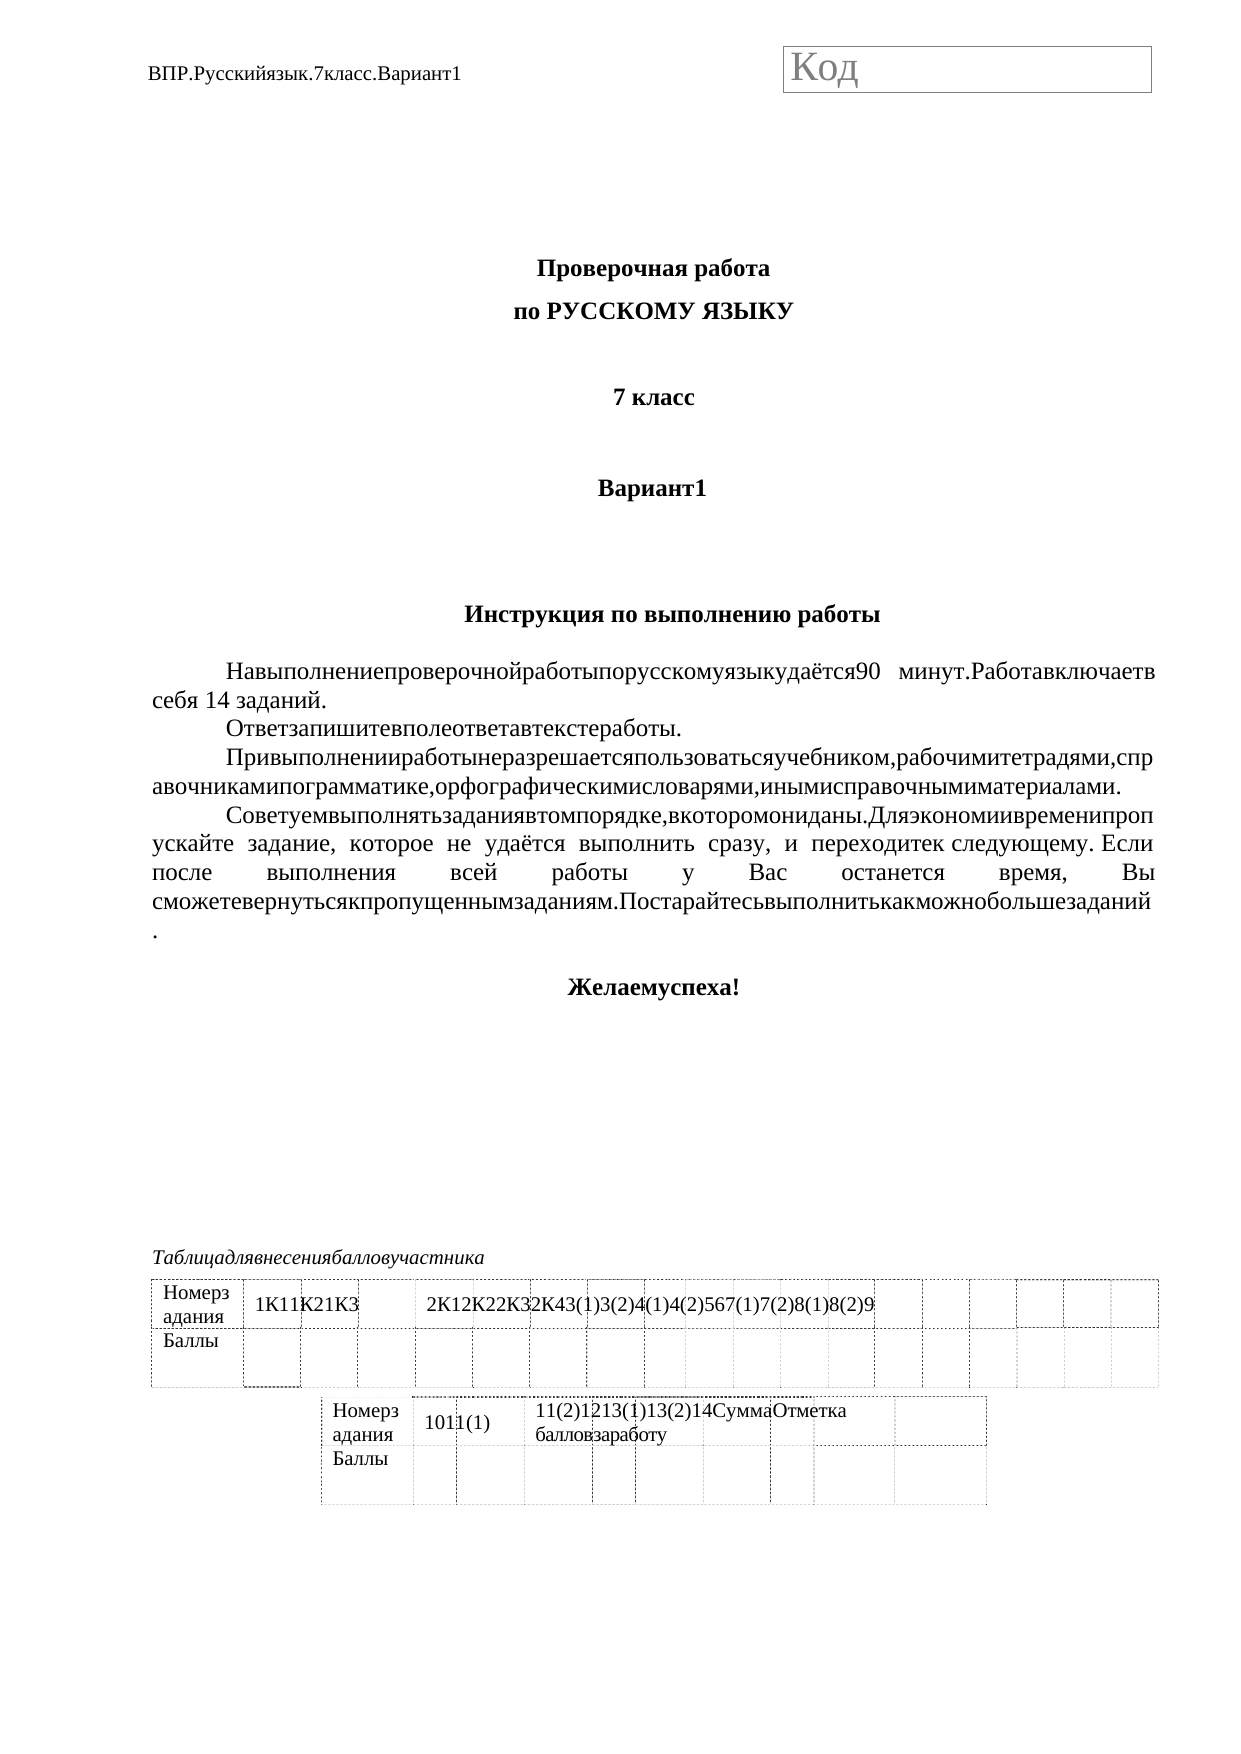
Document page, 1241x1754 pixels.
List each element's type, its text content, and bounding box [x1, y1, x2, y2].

text Советуемвыполнятьзаданиявтомпорядке,вкоторомониданы.Дляэкономиивременипропускайте задание, которое не удаётся выполнить сразу, и переходитек следующему. Если после выполнения всей работы у Вас останется время, Вы сможетевернутьсякпропущеннымзаданиям.Постарайтесьвыполнитькакможнобольшезаданий. [152, 800, 1156, 943]
subtitle Проверочная работа по РУССКОМУ ЯЗЫКУ [513, 253, 795, 325]
text Навыполнениепроверочнойработыпорусскомуязыкудаётся90 минут.Работавключаетв себя 14 заданий. [152, 656, 1156, 713]
text Ответзапишитевполеответавтекстеработы. [226, 713, 1173, 742]
text Инструкция по выполнению работы [464, 599, 1173, 627]
text 7 класс [562, 382, 745, 411]
text Привыполненииработынеразрешаетсяпользоватьсяучебником,рабочимитетрадями,справочникамипограмматике,орфографическимисловарями,инымисправочнымиматериалами. [152, 742, 1156, 800]
subtitle Желаемуспеха! [562, 972, 745, 1001]
picture [151, 1279, 1159, 1505]
subtitle Вариант1 [559, 473, 745, 501]
text Таблицадлявнесениябалловучастника [152, 1245, 1173, 1269]
